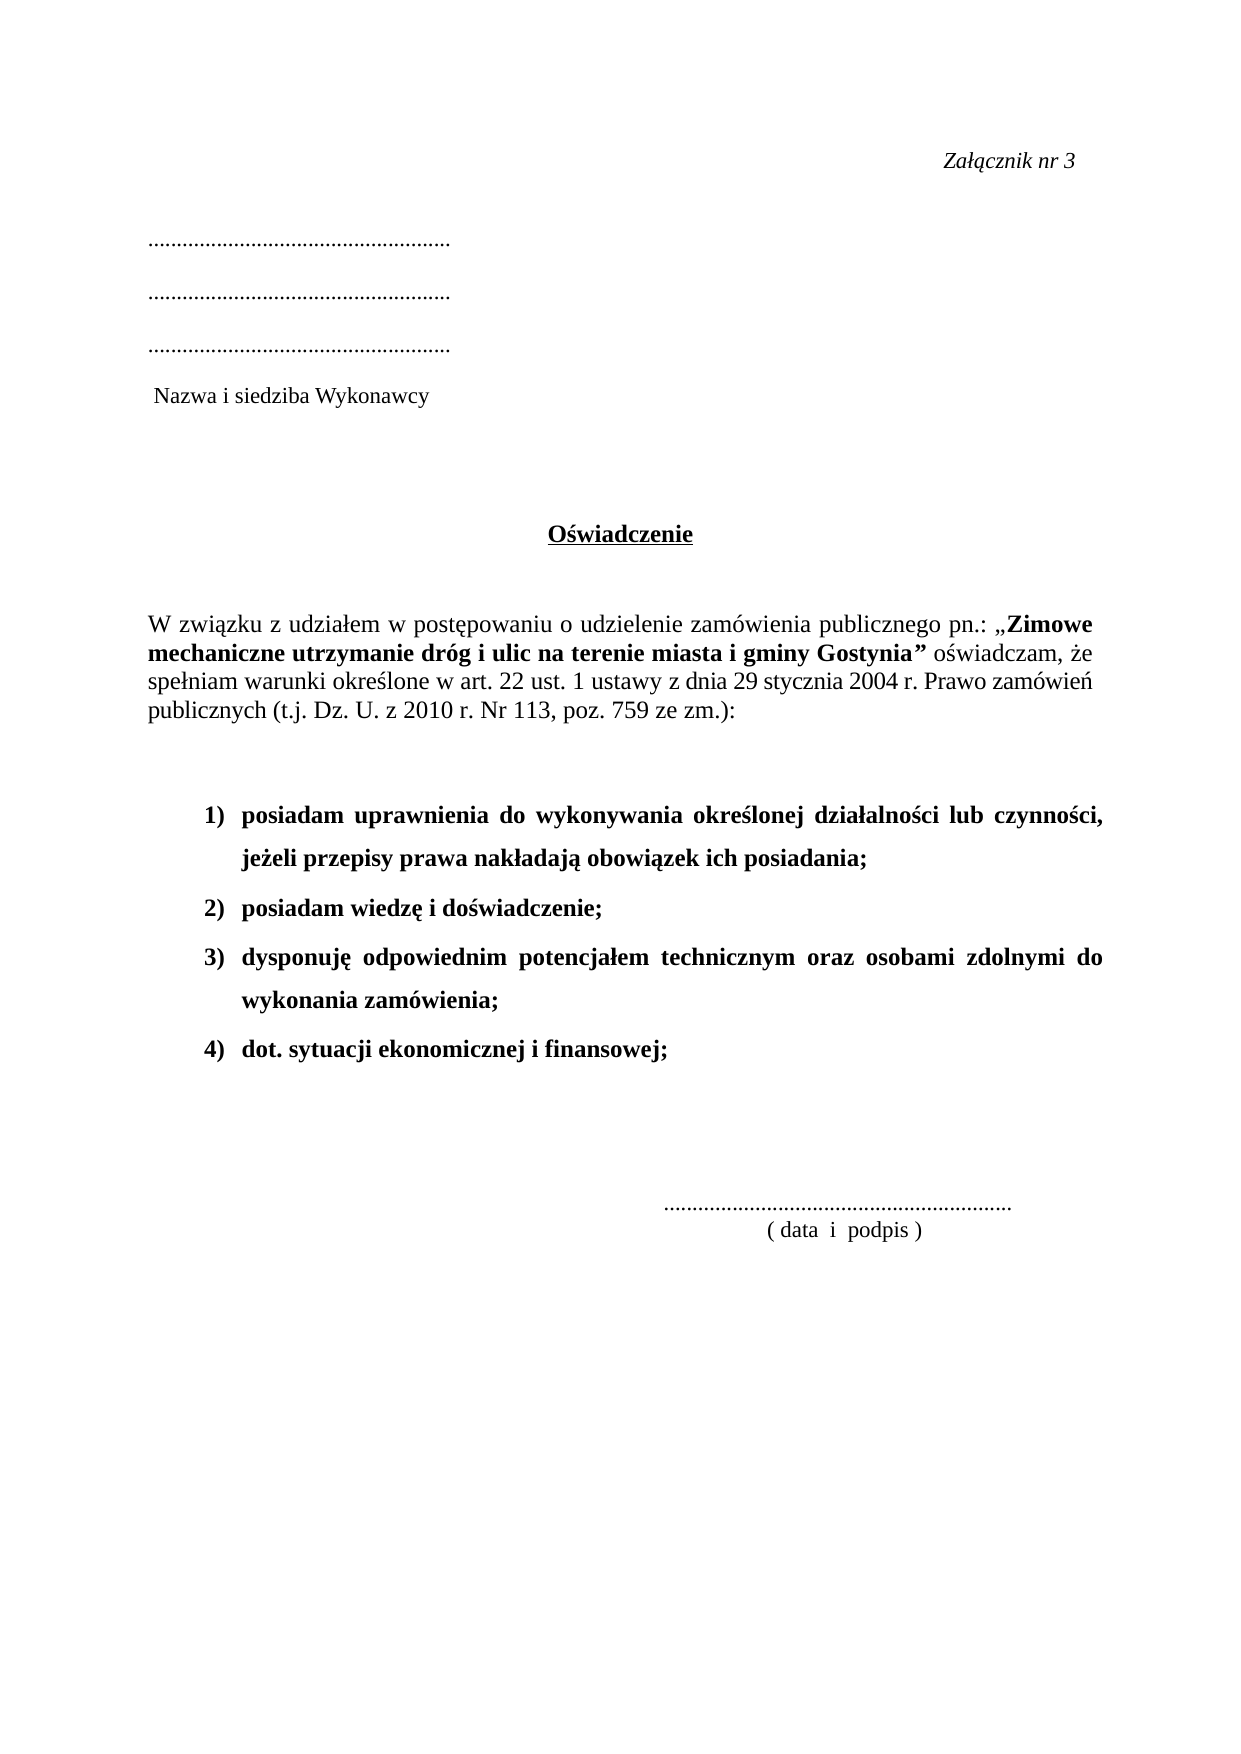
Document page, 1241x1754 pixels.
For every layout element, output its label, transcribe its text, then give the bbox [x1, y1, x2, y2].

text Załącznik nr 3 [914, 148, 1093, 174]
list posiadam wiedzę i doświadczenie; [204, 893, 1104, 921]
text ( data i podpis ) [664, 1216, 1093, 1242]
subtitle Oświadczenie [148, 519, 1093, 547]
text ............................................................. [664, 1189, 1093, 1216]
list dysponuję odpowiednim potencjałem technicznym oraz osobami zdolnymi do wykonania zamówienia; [204, 942, 1104, 1014]
text ..................................................... [148, 225, 1093, 252]
text ..................................................... [148, 278, 1093, 304]
text ..................................................... [148, 331, 1093, 357]
list dot. sytuacji ekonomicznej i finansowej; [204, 1034, 1104, 1063]
text W związku z udziałem w postępowaniu o udzielenie zamówienia publicznego pn.: „Zimowe mechaniczne utrzymanie dróg i ulic na terenie miasta i gminy Gostynia” oświadczam, że spełniam warunki określone w art. 22 ust. 1 ustawy z dnia 29 stycznia 2004 r. Prawo zamówień publicznych (t.j. Dz. U. z 2010 r. Nr 113, poz. 759 ze zm.): [148, 609, 1093, 724]
subtitle Nazwa i siedziba Wykonawcy [148, 382, 1093, 408]
list posiadam uprawnienia do wykonywania określonej działalności lub czynności, jeżeli przepisy prawa nakładają obowiązek ich posiadania; [204, 800, 1104, 872]
